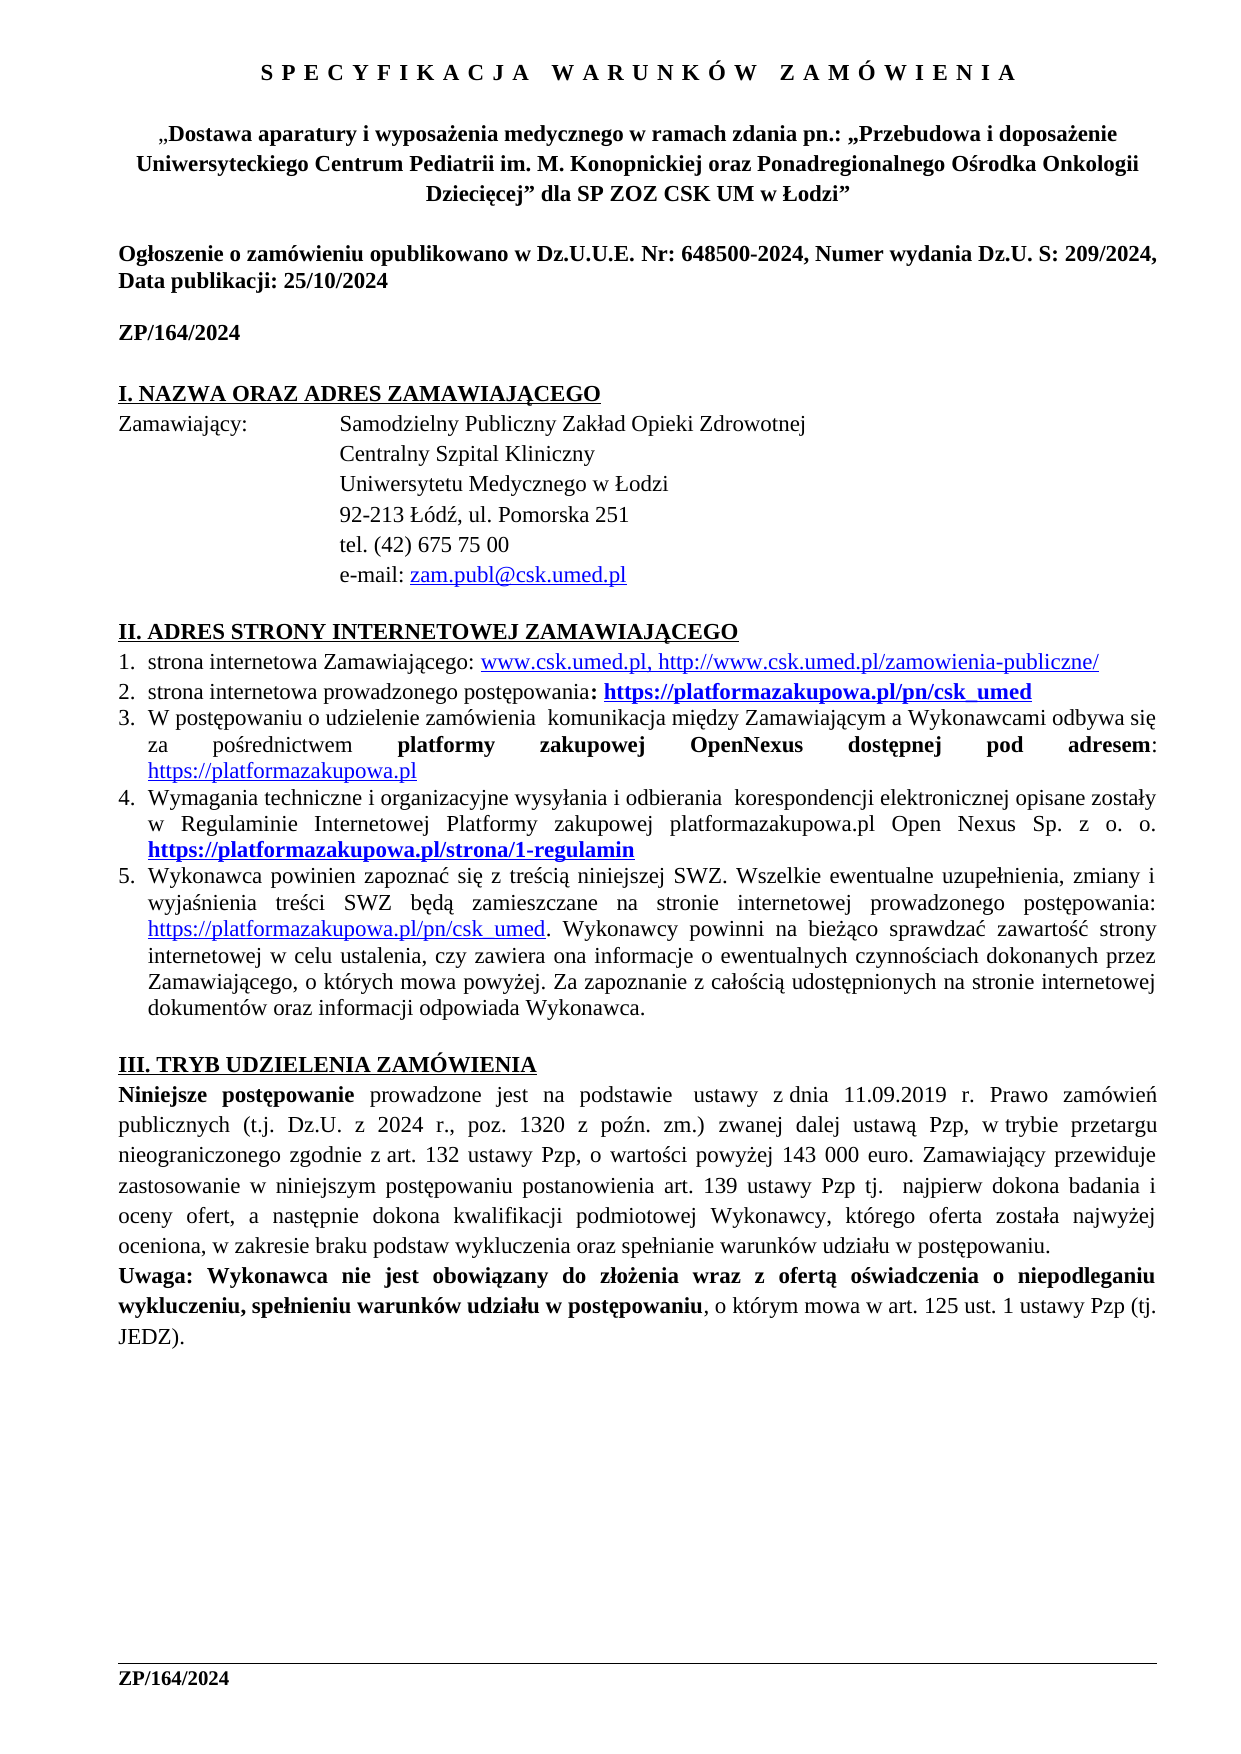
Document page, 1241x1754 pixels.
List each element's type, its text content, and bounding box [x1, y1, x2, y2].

list W postępowaniu o udzielenie zamówienia komunikacja między Zamawiającym a Wykonawcami odbywa się za pośrednictwem platformy zakupowej OpenNexus dostępnej pod adresem: https://platformazakupowa.pl [118, 704, 1157, 783]
text „Dostawa aparatury i wyposażenia medycznego w ramach zdania pn.: „Przebudowa i doposażenie Uniwersyteckiego Centrum Pediatrii im. M. Konopnickiej oraz Ponadregionalnego Ośrodka Onkologii Dziecięcej” dla SP ZOZ CSK UM w Łodzi” [118, 119, 1157, 206]
list Wymagania techniczne i organizacyjne wysyłania i odbierania korespondencji elektronicznej opisane zostały w Regulaminie Internetowej Platformy zakupowej platformazakupowa.pl Open Nexus Sp. z o. o. https://platformazakupowa.pl/strona/1-regulamin [118, 783, 1157, 863]
text SPECYFIKACJA WARUNKÓW ZAMÓWIENIA [118, 59, 1157, 86]
text Zamawiający: Samodzielny Publiczny Zakład Opieki Zdrowotnej [118, 410, 1157, 436]
text Ogłoszenie o zamówieniu opublikowano w Dz.U.U.E. Nr: 648500-2024, Numer wydania Dz.U. S: 209/2024, Data publikacji: 25/10/2024 [118, 240, 1157, 293]
text Centralny Szpital Kliniczny [339, 440, 1157, 467]
list strona internetowa Zamawiającego: www.csk.umed.pl, http://www.csk.umed.pl/zamowienia-publiczne/ [118, 648, 1157, 674]
subtitle II. ADRES STRONY INTERNETOWEJ ZAMAWIAJĄCEGO [118, 618, 1157, 644]
text Niniejsze postępowanie prowadzone jest na podstawie ustawy z dnia 11.09.2019 r. Prawo zamówień publicznych (t.j. Dz.U. z 2024 r., poz. 1320 z poźn. zm.) zwanej dalej ustawą Pzp, w trybie przetargu nieograniczonego zgodnie z art. 132 ustawy Pzp, o wartości powyżej 143 000 euro. Zamawiający przewiduje zastosowanie w niniejszym postępowaniu postanowienia art. 139 ustawy Pzp tj. najpierw dokona badania i oceny ofert, a następnie dokona kwalifikacji podmiotowej Wykonawcy, którego oferta została najwyżej oceniona, w zakresie braku podstaw wykluczenia oraz spełnianie warunków udziału w postępowaniu. [118, 1081, 1157, 1258]
text ZP/164/2024 [118, 319, 1157, 346]
subtitle III. TRYB UDZIELENIA ZAMÓWIENIA [118, 1051, 1157, 1077]
text e-mail: zam.publ@csk.umed.pl [295, 561, 1157, 587]
subtitle I. NAZWA ORAZ ADRES ZAMAWIAJĄCEGO [118, 380, 1157, 406]
list Wykonawca powinien zapoznać się z treścią niniejszej SWZ. Wszelkie ewentualne uzupełnienia, zmiany i wyjaśnienia treści SWZ będą zamieszczane na stronie internetowej prowadzonego postępowania: https://platformazakupowa.pl/pn/csk_umed. Wykonawcy powinni na bieżąco sprawdzać zawartość strony internetowej w celu ustalenia, czy zawiera ona informacje o ewentualnych czynnościach dokonanych przez Zamawiającego, o których mowa powyżej. Za zapoznanie z całością udostępnionych na stronie internetowej dokumentów oraz informacji odpowiada Wykonawca. [118, 863, 1157, 1021]
list strona internetowa prowadzonego postępowania: https://platformazakupowa.pl/pn/csk_umed [118, 678, 1157, 704]
text tel. (42) 675 75 00 [339, 531, 1157, 557]
text Uwaga: Wykonawca nie jest obowiązany do złożenia wraz z ofertą oświadczenia o niepodleganiu wykluczeniu, spełnieniu warunków udziału w postępowaniu, o którym mowa w art. 125 ust. 1 ustawy Pzp (tj. JEDZ). [118, 1262, 1157, 1349]
text Uniwersytetu Medycznego w Łodzi 92-213 Łódź, ul. Pomorska 251 [339, 471, 1157, 527]
